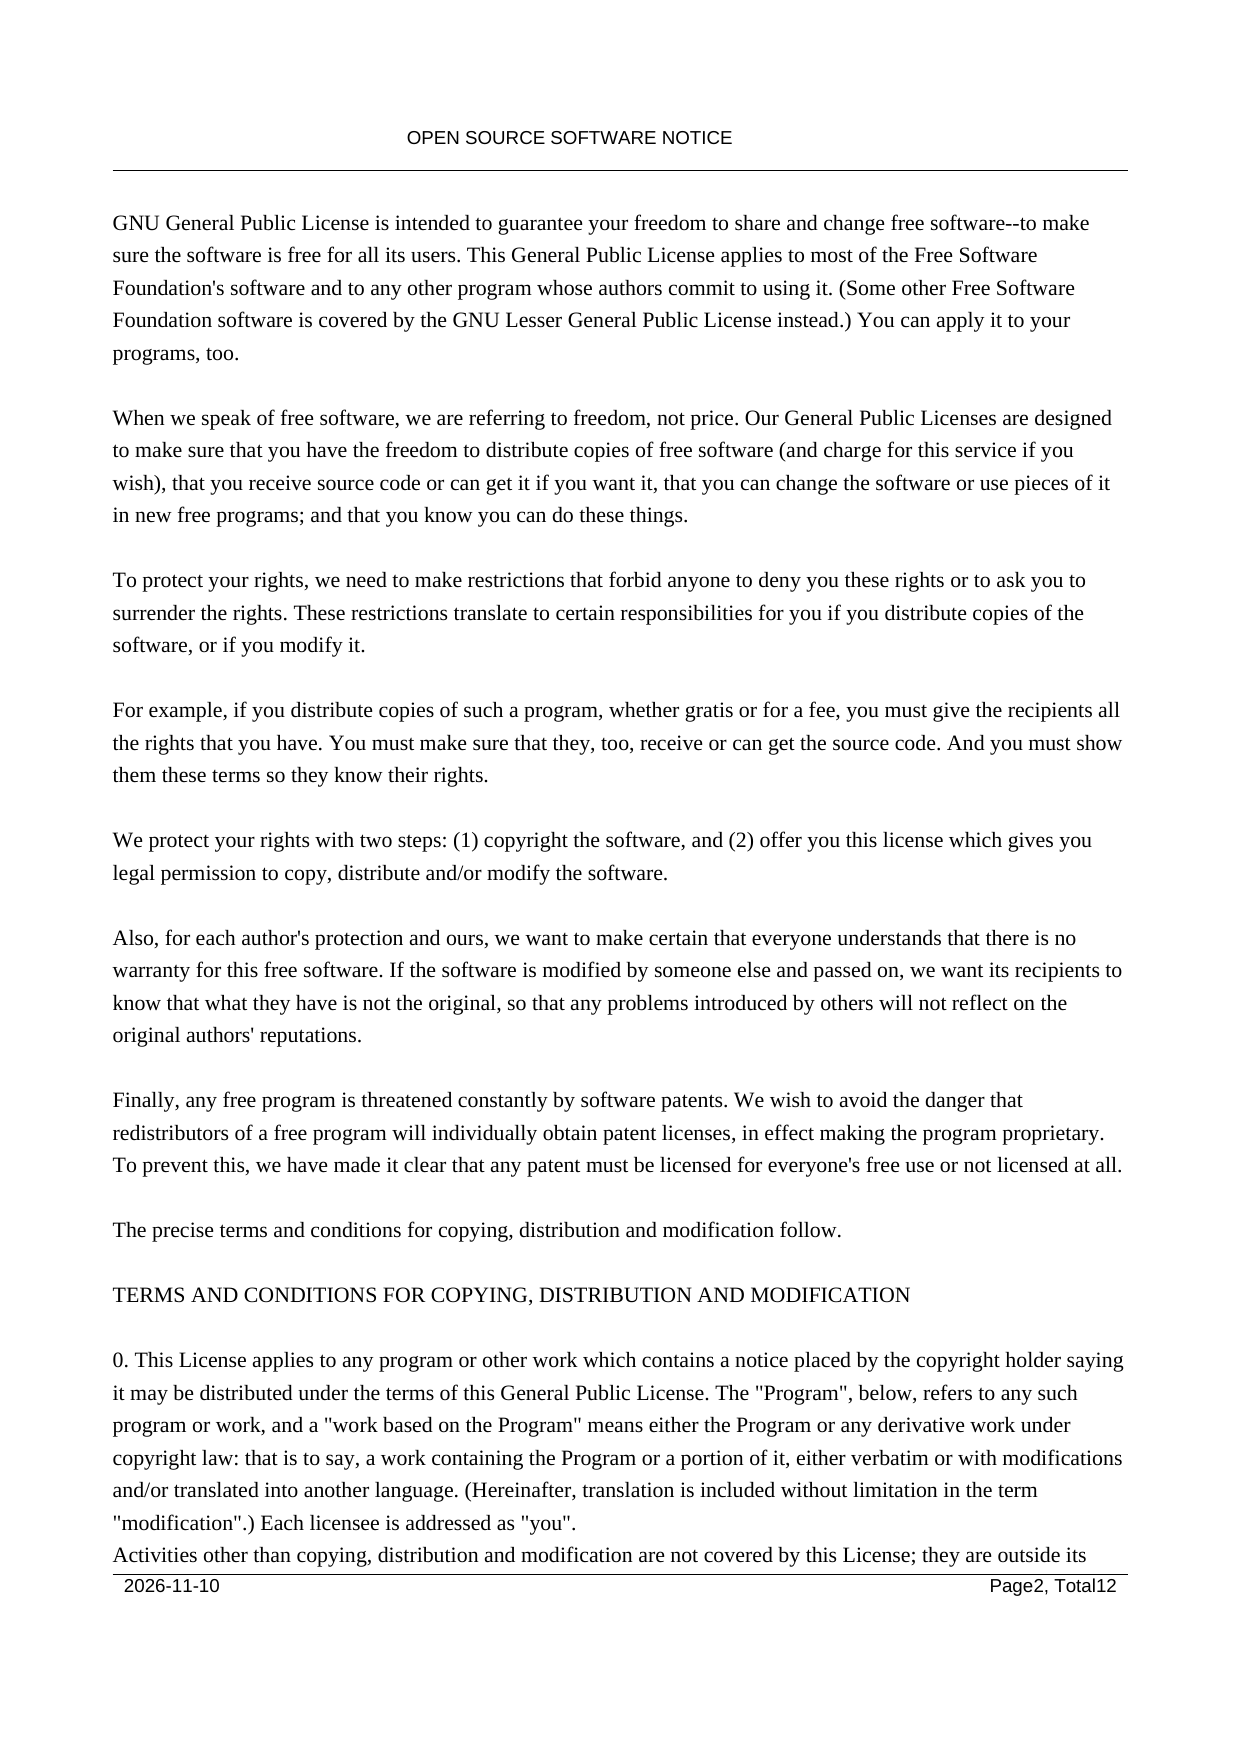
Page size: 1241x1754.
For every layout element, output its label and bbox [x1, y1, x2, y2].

text [112, 206, 1128, 1571]
